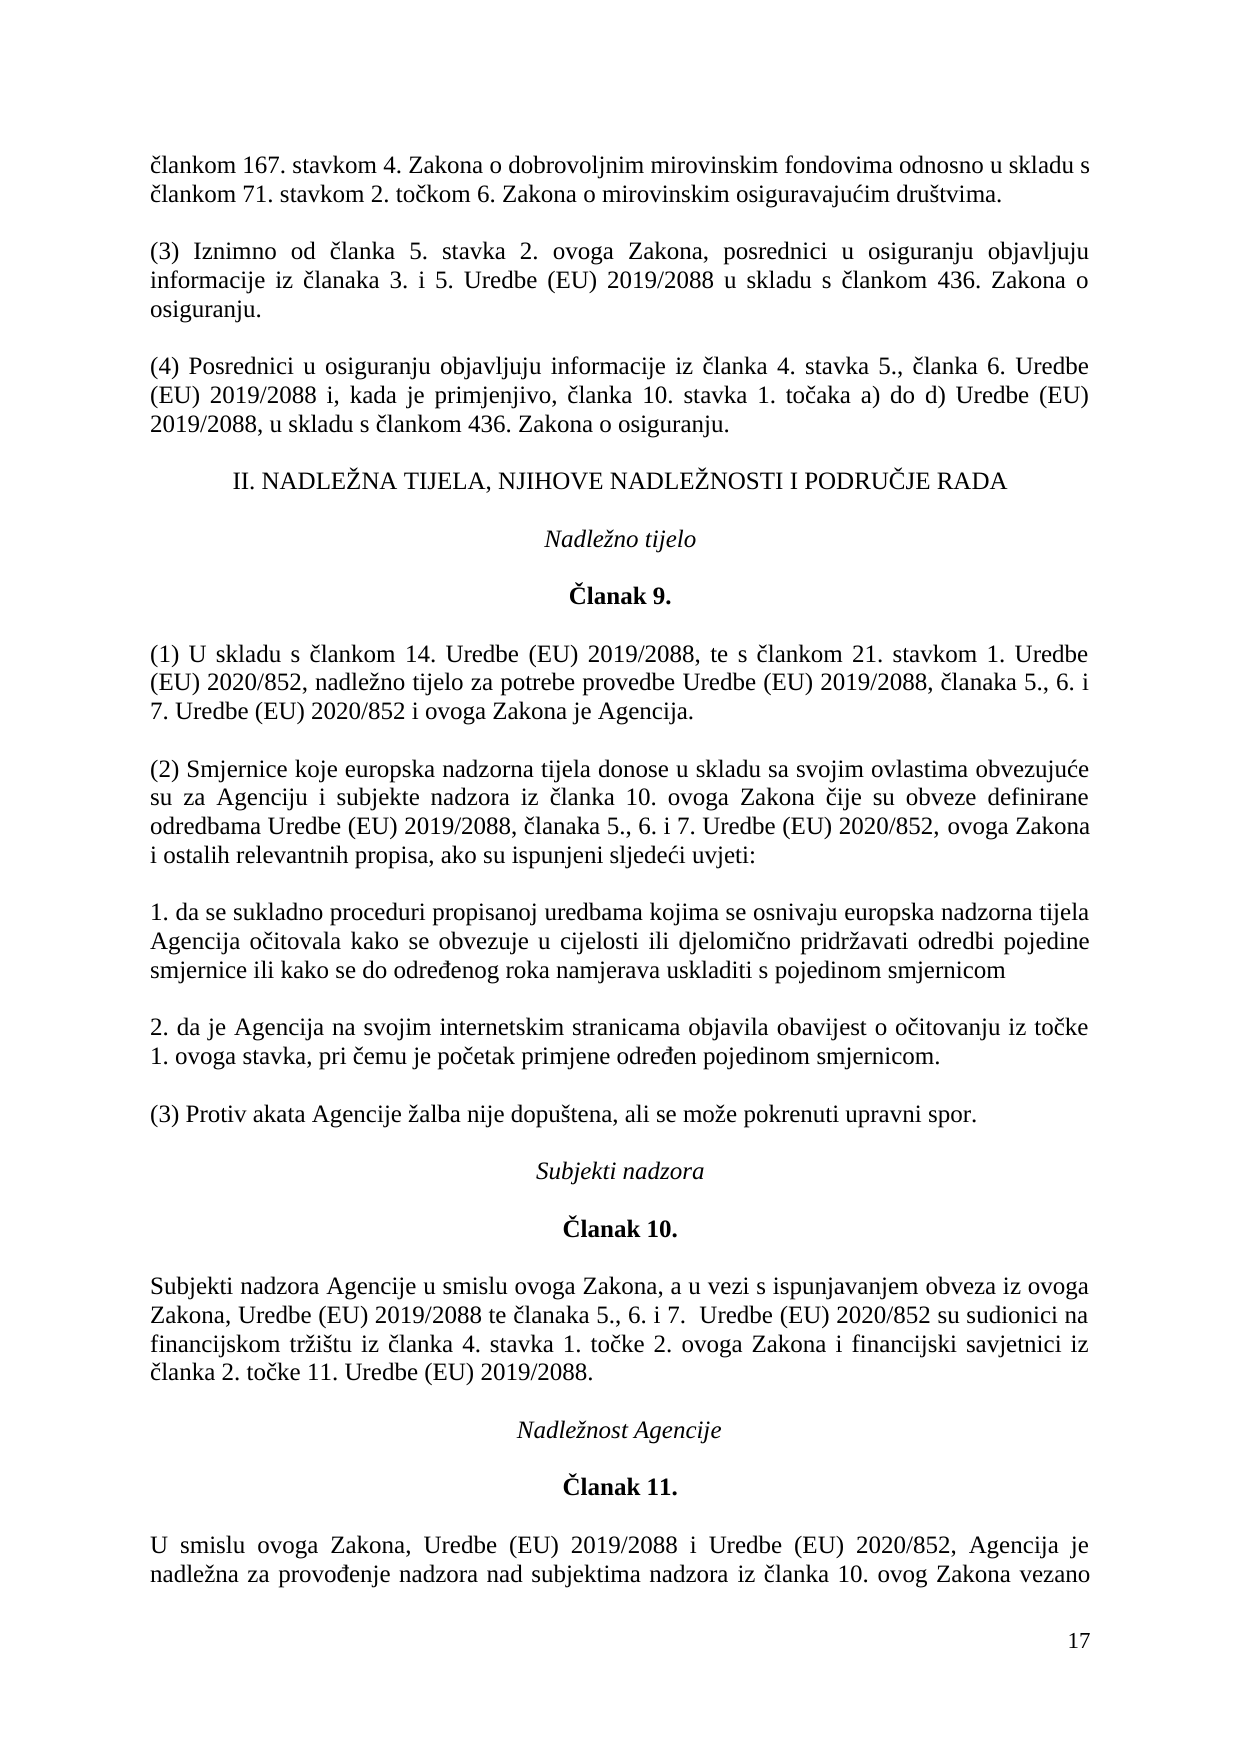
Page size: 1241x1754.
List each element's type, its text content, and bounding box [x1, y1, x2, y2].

text 2. da je Agencija na svojim internetskim stranicama objavila obavijest o očitovanju iz točke 1. ovoga stavka, pri čemu je početak primjene određen pojedinom smjernicom. [150, 1012, 1090, 1070]
text Nadležnost Agencije [150, 1415, 1090, 1444]
text (4) Posrednici u osiguranju objavljuju informacije iz članka 4. stavka 5., članka 6. Uredbe (EU) 2019/2088 i, kada je primjenjivo, članka 10. stavka 1. točaka a) do d) Uredbe (EU) 2019/2088, u skladu s člankom 436. Zakona o osiguranju. [150, 351, 1090, 437]
text Članak 10. [150, 1214, 1090, 1242]
text Članak 11. [150, 1472, 1090, 1501]
text (3) Iznimno od članka 5. stavka 2. ovoga Zakona, posrednici u osiguranju objavljuju informacije iz članaka 3. i 5. Uredbe (EU) 2019/2088 u skladu s člankom 436. Zakona o osiguranju. [150, 236, 1090, 322]
text Nadležno tijelo [150, 524, 1090, 552]
text (2) Smjernice koje europska nadzorna tijela donose u skladu sa svojim ovlastima obvezujuće su za Agenciju i subjekte nadzora iz članka 10. ovoga Zakona čije su obveze definirane odredbama Uredbe (EU) 2019/2088, članaka 5., 6. i 7. Uredbe (EU) 2020/852, ovoga Zakona i ostalih relevantnih propisa, ako su ispunjeni sljedeći uvjeti: [150, 754, 1090, 869]
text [150, 150, 1090, 207]
text II. NADLEŽNA TIJELA, NJIHOVE NADLEŽNOSTI I PODRUČJE RADA [150, 466, 1090, 495]
text (3) Protiv akata Agencije žalba nije dopuštena, ali se može pokrenuti upravni spor. [150, 1099, 1090, 1127]
text Članak 9. [150, 581, 1090, 610]
text (1) U skladu s člankom 14. Uredbe (EU) 2019/2088, te s člankom 21. stavkom 1. Uredbe (EU) 2020/852, nadležno tijelo za potrebe provedbe Uredbe (EU) 2019/2088, članaka 5., 6. i 7. Uredbe (EU) 2020/852 i ovoga Zakona je Agencija. [150, 639, 1090, 725]
text Subjekti nadzora [150, 1156, 1090, 1185]
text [150, 1530, 1090, 1587]
text Subjekti nadzora Agencije u smislu ovoga Zakona, a u vezi s ispunjavanjem obveza iz ovoga Zakona, Uredbe (EU) 2019/2088 te članaka 5., 6. i 7. Uredbe (EU) 2020/852 su sudionici na financijskom tržištu iz članka 4. stavka 1. točke 2. ovoga Zakona i financijski savjetnici iz članka 2. točke 11. Uredbe (EU) 2019/2088. [150, 1271, 1090, 1386]
text 1. da se sukladno proceduri propisanoj uredbama kojima se osnivaju europska nadzorna tijela Agencija očitovala kako se obvezuje u cijelosti ili djelomično pridržavati odredbi pojedine smjernice ili kako se do određenog roka namjerava uskladiti s pojedinom smjernicom [150, 897, 1090, 984]
